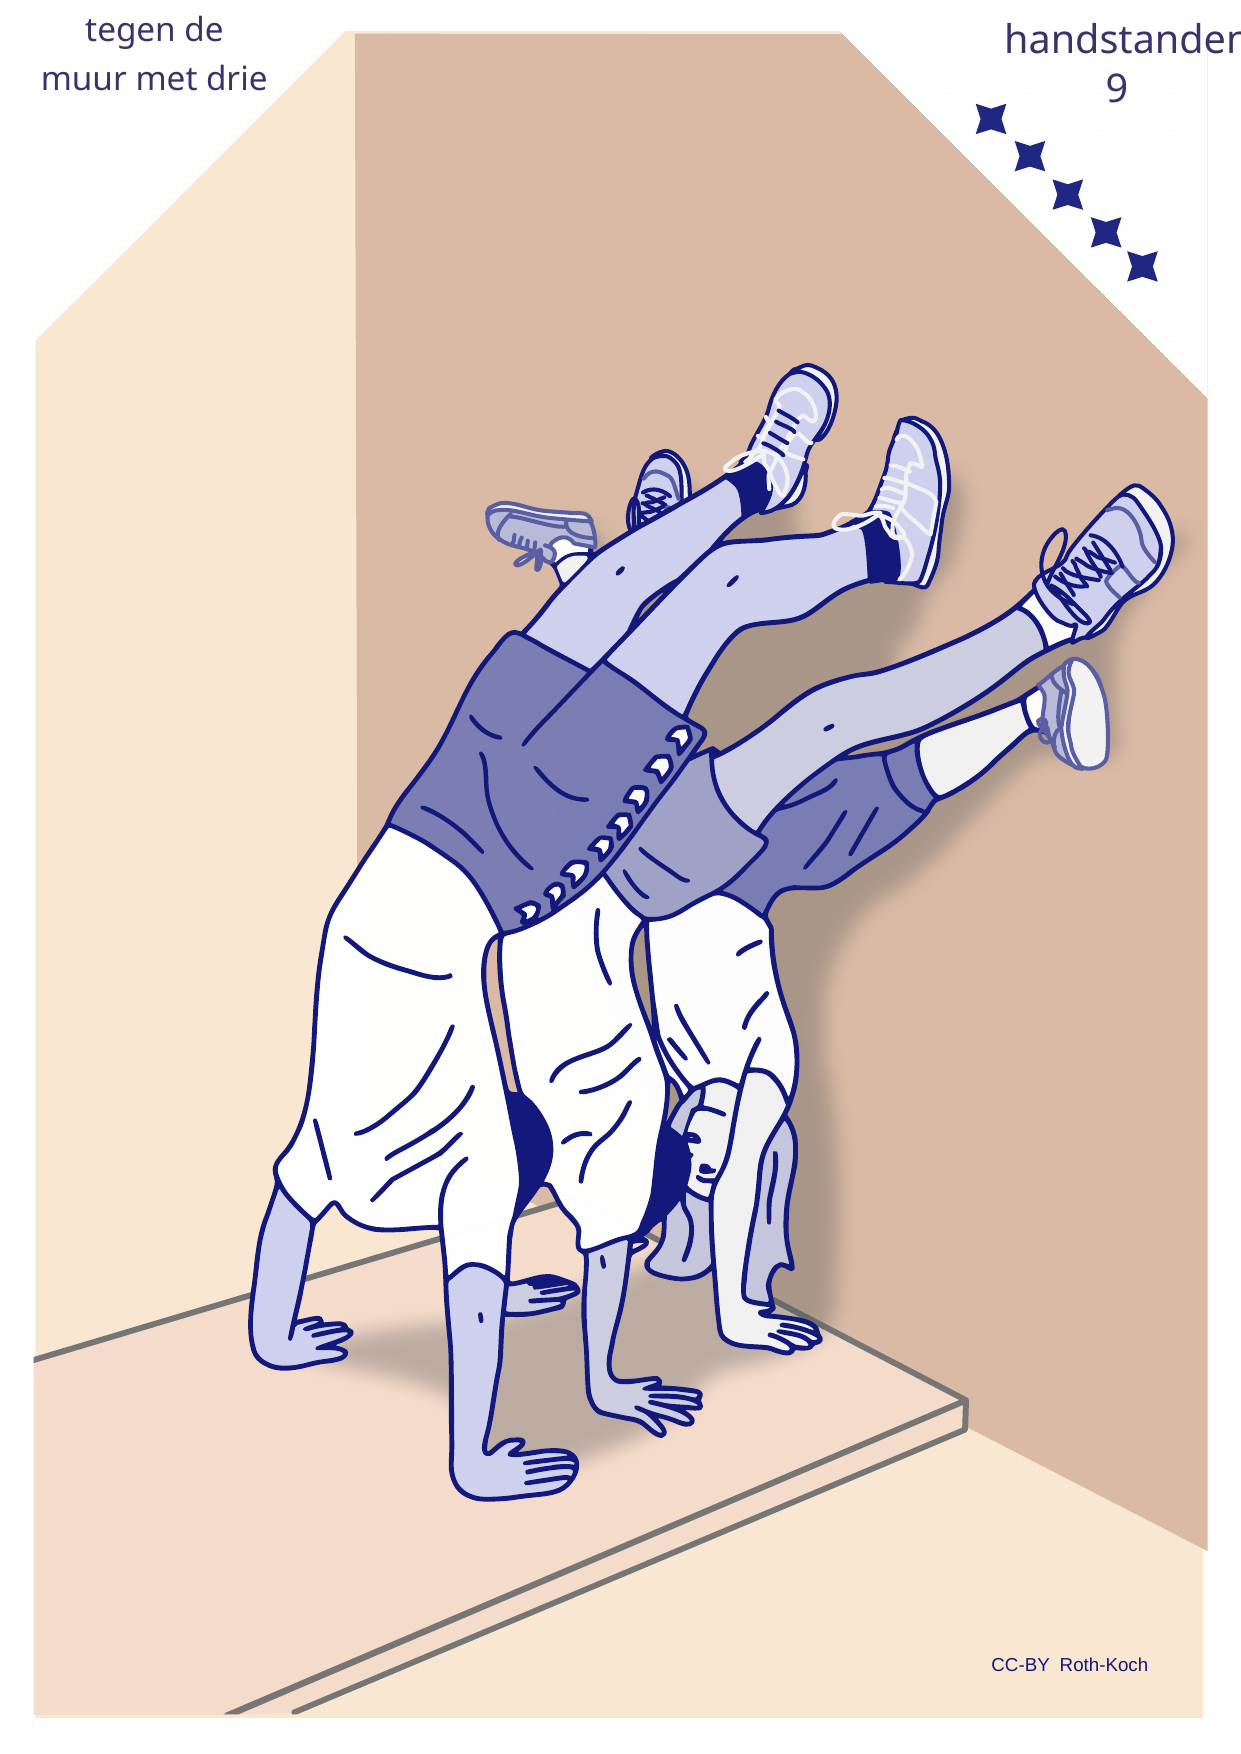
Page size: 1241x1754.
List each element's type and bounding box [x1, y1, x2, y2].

picture [525, 1203, 535, 1209]
picture [1081, 34, 1093, 51]
picture [1185, 34, 1197, 51]
picture [34, 1429, 1202, 1716]
picture [307, 1206, 439, 1275]
picture [34, 30, 1208, 1356]
